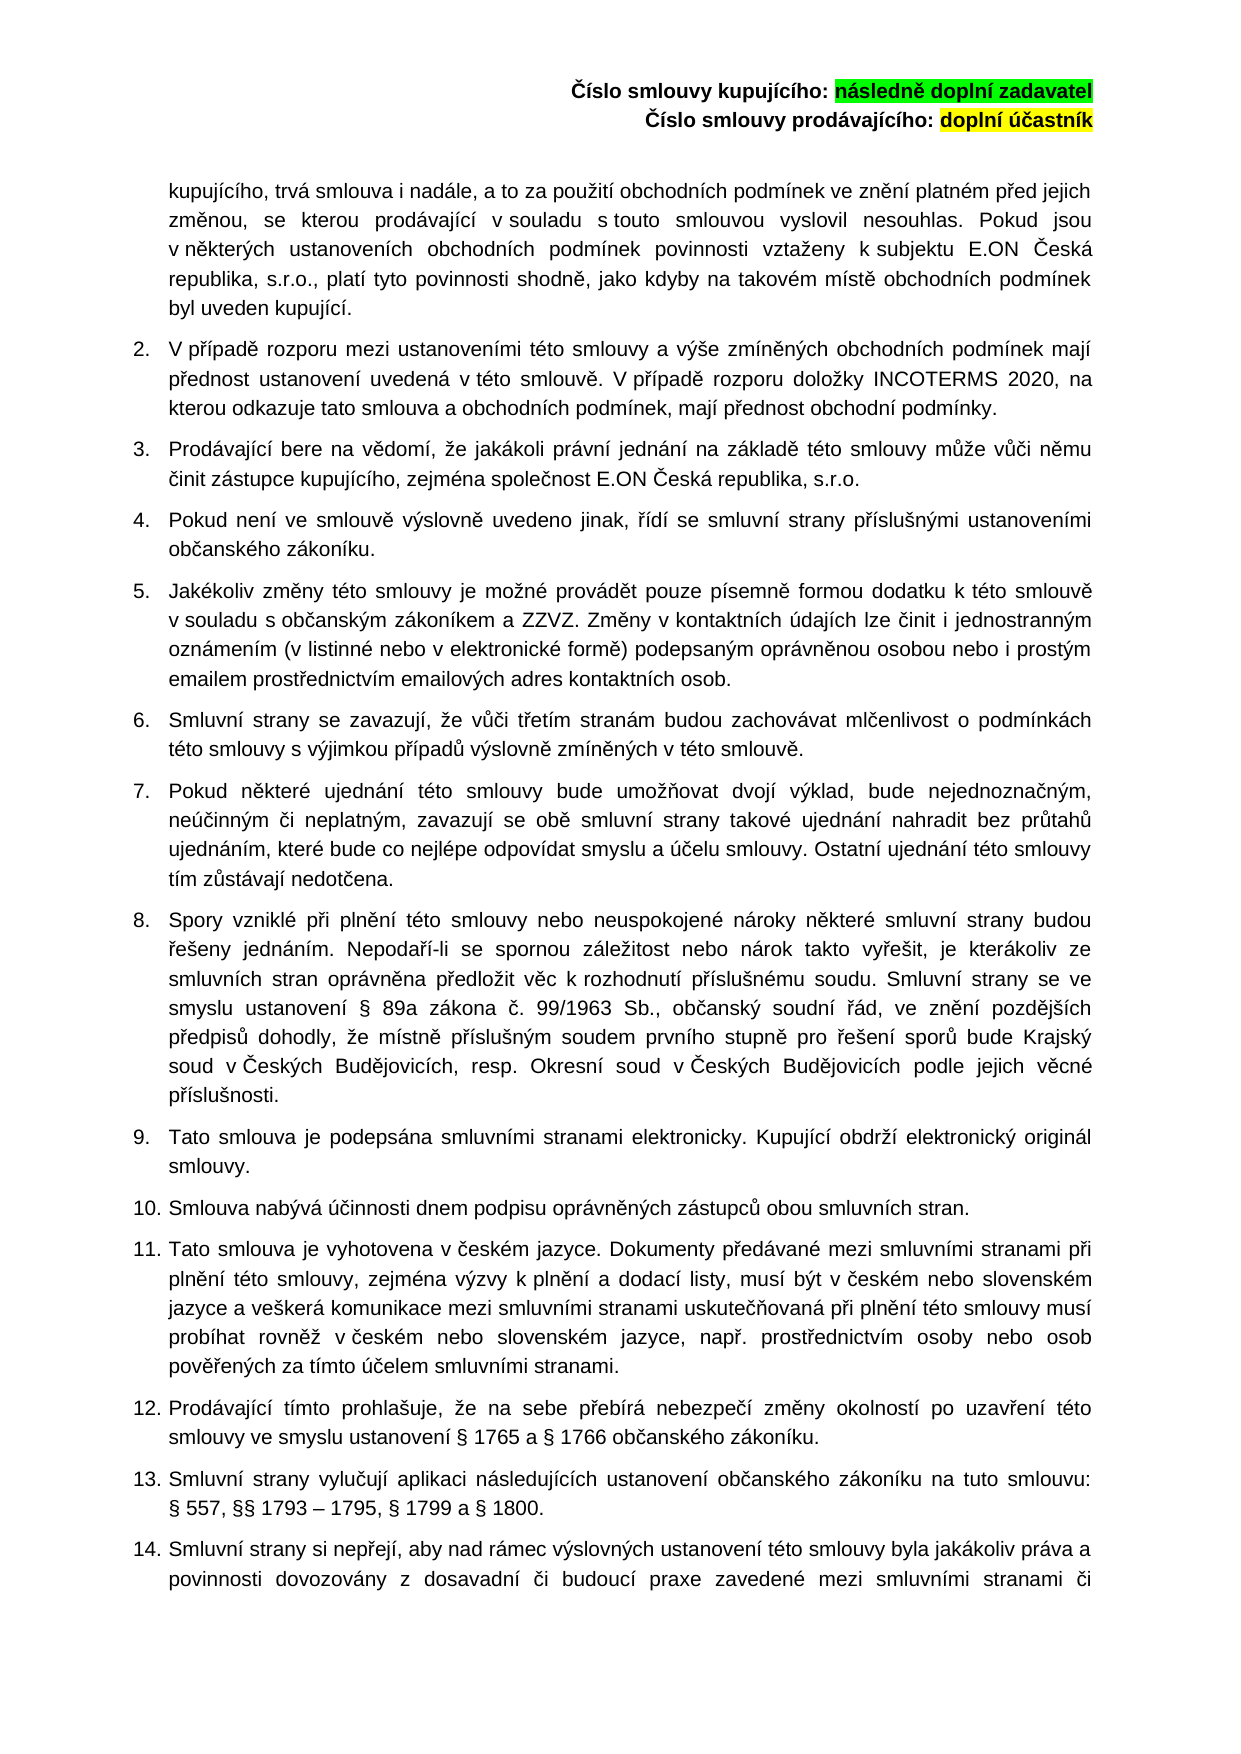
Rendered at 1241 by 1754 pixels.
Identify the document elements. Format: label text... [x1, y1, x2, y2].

list V případě rozporu mezi ustanoveními této smlouvy a výše zmíněných obchodních podmínek mají přednost ustanovení uvedená v této smlouvě. V případě rozporu doložky INCOTERMS 2020, na kterou odkazuje tato smlouva a obchodních podmínek, mají přednost obchodní podmínky. [133, 332, 1093, 419]
list Prodávající bere na vědomí, že jakákoli právní jednání na základě této smlouvy může vůči němu činit zástupce kupujícího, zejména společnost E.ON Česká republika, s.r.o. [133, 432, 1093, 490]
list Pokud některé ujednání této smlouvy bude umožňovat dvojí výklad, bude nejednoznačným, neúčinným či neplatným, zavazují se obě smluvní strany takové ujednání nahradit bez průtahů ujednáním, které bude co nejlépe odpovídat smyslu a účelu smlouvy. Ostatní ujednání této smlouvy tím zůstávají nedotčena. [133, 774, 1093, 890]
list Spory vzniklé při plnění této smlouvy nebo neuspokojené nároky některé smluvní strany budou řešeny jednáním. Nepodaří-li se spornou záležitost nebo nárok takto vyřešit, je kterákoliv ze smluvních stran oprávněna předložit věc k rozhodnutí příslušnému soudu. Smluvní strany se ve smyslu ustanovení § 89a zákona č. 99/1963 Sb., občanský soudní řád, ve znění pozdějších předpisů dohodly, že místně příslušným soudem prvního stupně pro řešení sporů bude Krajský soud v Českých Budějovicích, resp. Okresní soud v Českých Budějovicích podle jejich věcné příslušnosti. [133, 903, 1093, 1107]
list Smluvní strany se zavazují, že vůči třetím stranám budou zachovávat mlčenlivost o podmínkách této smlouvy s výjimkou případů výslovně zmíněných v této smlouvě. [133, 703, 1093, 761]
list Pokud není ve smlouvě výslovně uvedeno jinak, řídí se smluvní strany příslušnými ustanoveními občanského zákoníku. [133, 503, 1093, 561]
list Smluvní strany vylučují aplikaci následujících ustanovení občanského zákoníku na tuto smlouvu: § 557, §§ 1793 – 1795, § 1799 a § 1800. [133, 1461, 1093, 1519]
list Smlouva nabývá účinnosti dnem podpisu oprávněných zástupců obou smluvních stran. [133, 1190, 1093, 1219]
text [168, 174, 1093, 319]
list Tato smlouva je vyhotovena v českém jazyce. Dokumenty předávané mezi smluvními stranami při plnění této smlouvy, zejména výzvy k plnění a dodací listy, musí být v českém nebo slovenském jazyce a veškerá komunikace mezi smluvními stranami uskutečňovaná při plnění této smlouvy musí probíhat rovněž v českém nebo slovenském jazyce, např. prostřednictvím osoby nebo osob pověřených za tímto účelem smluvními stranami. [133, 1232, 1093, 1378]
list Prodávající tímto prohlašuje, že na sebe přebírá nebezpečí změny okolností po uzavření této smlouvy ve smyslu ustanovení § 1765 a § 1766 občanského zákoníku. [133, 1390, 1093, 1449]
list Tato smlouva je podepsána smluvními stranami elektronicky. Kupující obdrží elektronický originál smlouvy. [133, 1119, 1093, 1178]
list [133, 1532, 1093, 1590]
list Jakékoliv změny této smlouvy je možné provádět pouze písemně formou dodatku k této smlouvě v souladu s občanským zákoníkem a ZZVZ. Změny v kontaktních údajích lze činit i jednostranným oznámením (v listinné nebo v elektronické formě) podepsaným oprávněnou osobou nebo i prostým emailem prostřednictvím emailových adres kontaktních osob. [133, 574, 1093, 690]
